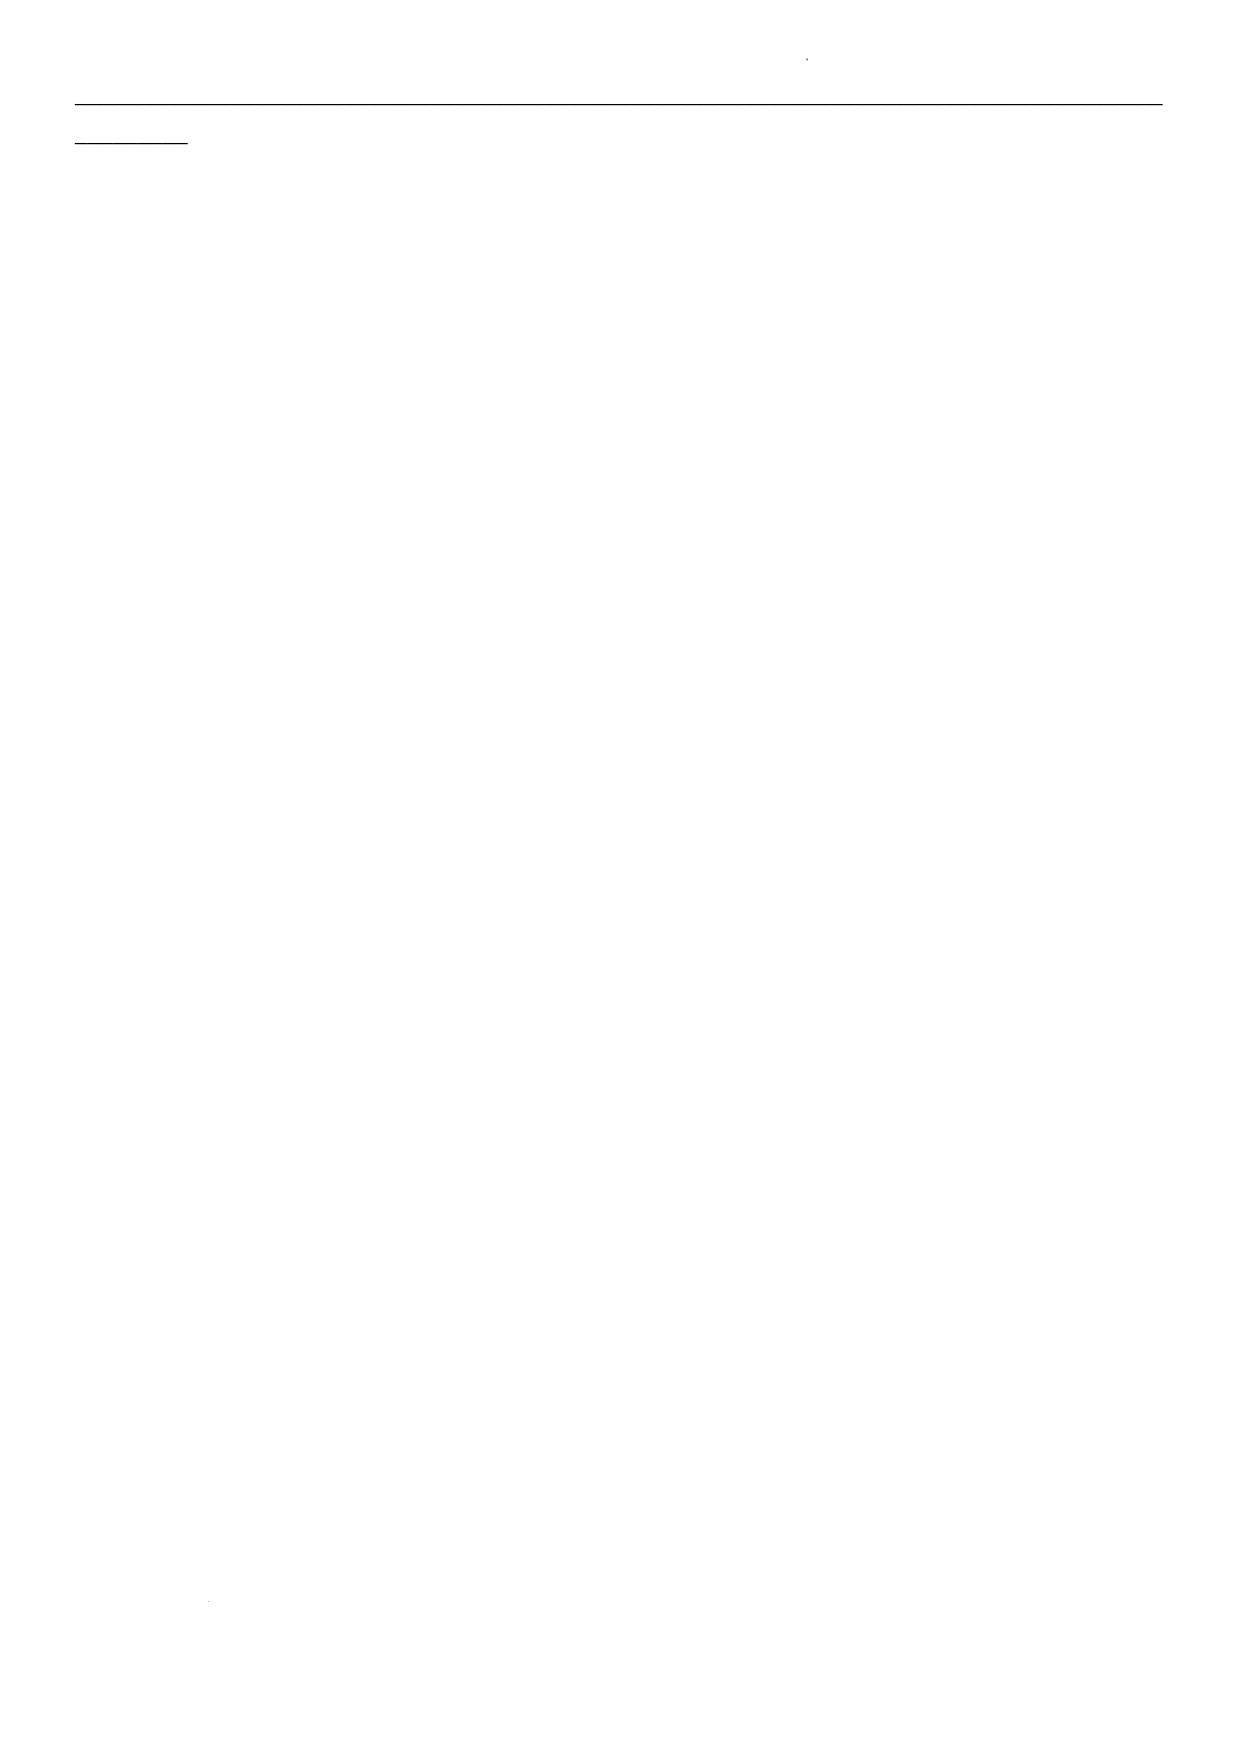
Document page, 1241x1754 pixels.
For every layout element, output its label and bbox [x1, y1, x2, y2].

text [75, 77, 1171, 149]
